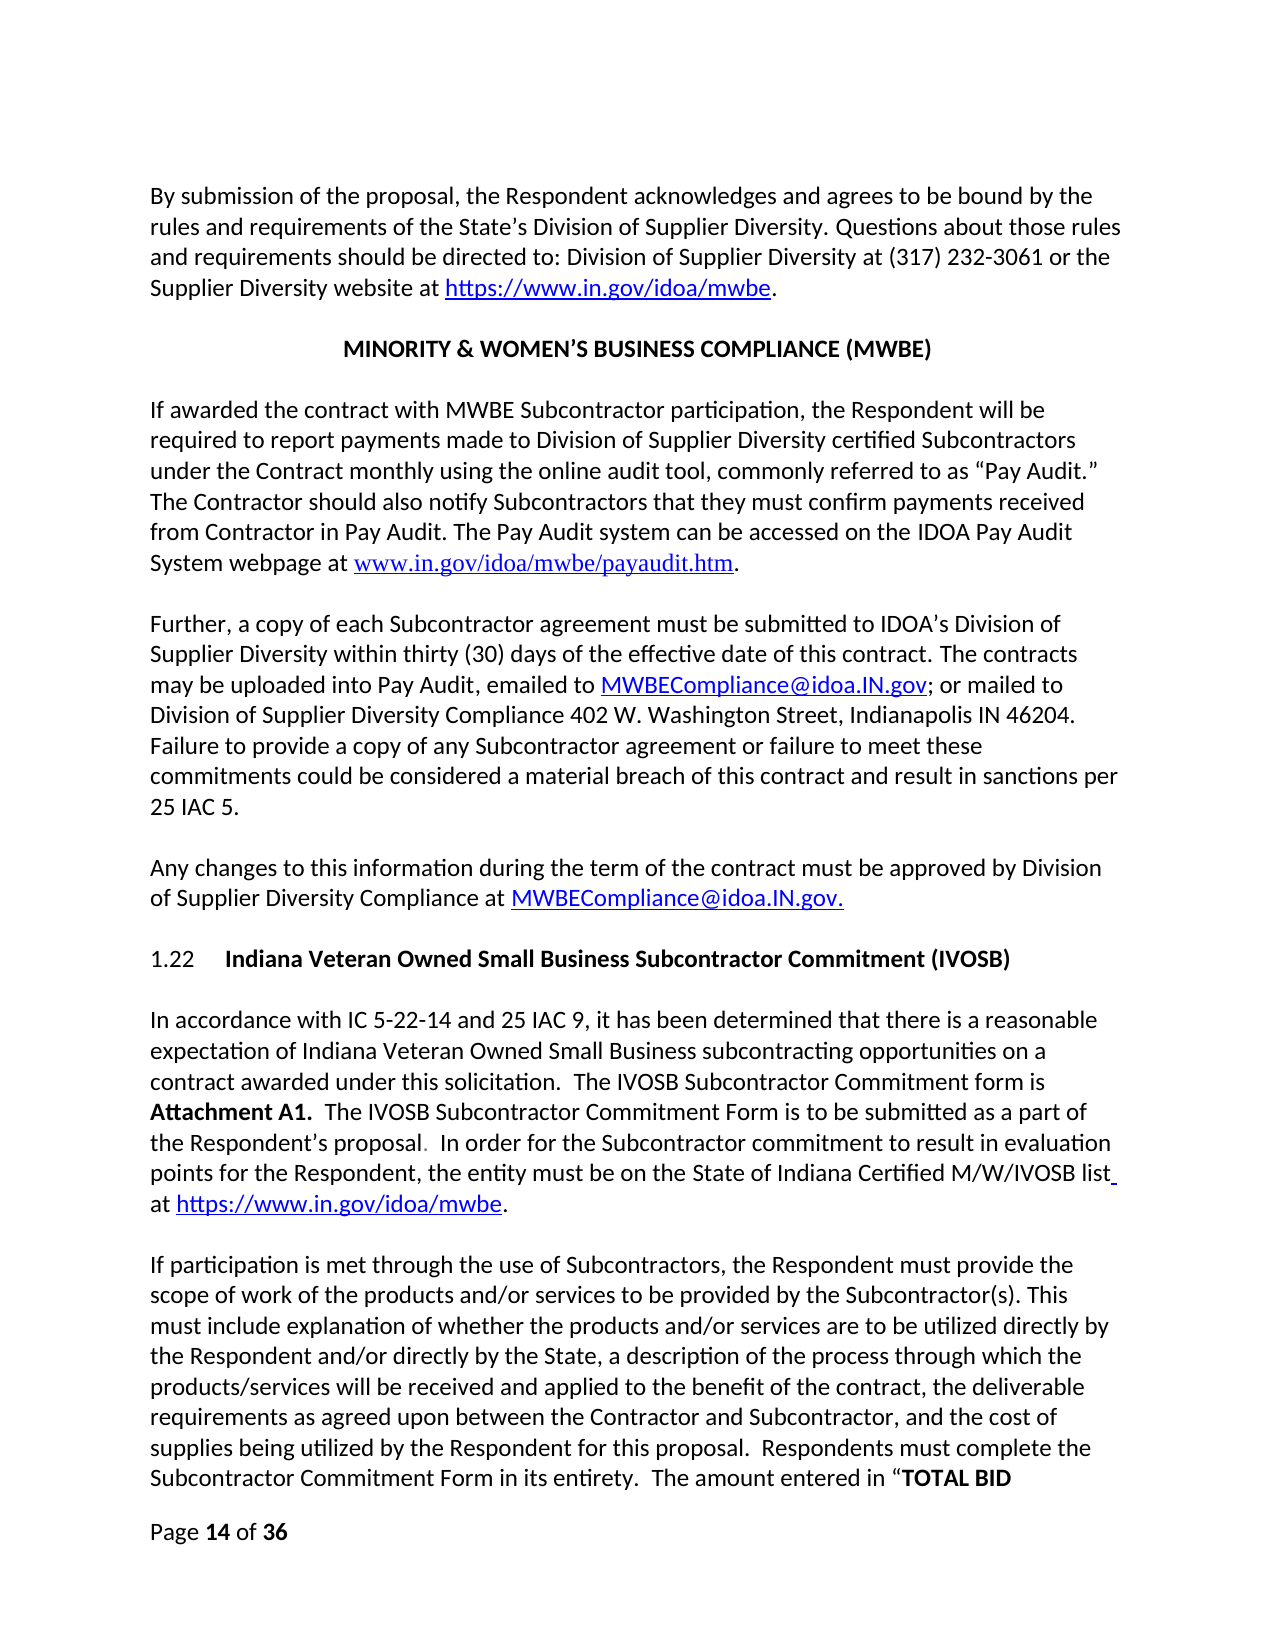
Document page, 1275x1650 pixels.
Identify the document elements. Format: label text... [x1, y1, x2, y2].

text In accordance with IC 5-22-14 and 25 IAC 9, it has been determined that there is a reasonable expectation of Indiana Veteran Owned Small Business subcontracting opportunities on a contract awarded under this solicitation. The IVOSB Subcontractor Commitment form is Attachment A1. The IVOSB Subcontractor Commitment Form is to be submitted as a part of the Respondent’s proposal. In order for the Subcontractor commitment to result in evaluation points for the Respondent, the entity must be on the State of Indiana Certified M/W/IVOSB list at https://www.in.gov/idoa/mwbe. [150, 1004, 1125, 1218]
subtitle 1.22 Indiana Veteran Owned Small Business Subcontractor Commitment (IVOSB) [150, 943, 1125, 974]
text If awarded the contract with MWBE Subcontractor participation, the Respondent will be required to report payments made to Division of Supplier Diversity certified Subcontractors under the Contract monthly using the online audit tool, commonly referred to as “Pay Audit.” The Contractor should also notify Subcontractors that they must confirm payments received from Contractor in Pay Audit. The Pay Audit system can be accessed on the IDOA Pay Audit System webpage at www.in.gov/idoa/mwbe/payaudit.htm. [150, 394, 1125, 577]
text By submission of the proposal, the Respondent acknowledges and agrees to be bound by the rules and requirements of the State’s Division of Supplier Diversity. Questions about those rules and requirements should be directed to: Division of Supplier Diversity at (317) 232-3061 or the Supplier Diversity website at https://www.in.gov/idoa/mwbe. [150, 181, 1125, 303]
text Further, a copy of each Subcontractor agreement must be submitted to IDOA’s Division of Supplier Diversity within thirty (30) days of the effective date of this contract. The contracts may be uploaded into Pay Audit, emailed to MWBECompliance@idoa.IN.gov; or mailed to Division of Supplier Diversity Compliance 402 W. Washington Street, Indianapolis IN 46204. Failure to provide a copy of any Subcontractor agreement or failure to meet these commitments could be considered a material breach of this contract and result in sanctions per 25 IAC 5. [150, 608, 1125, 821]
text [150, 1249, 1125, 1493]
text Any changes to this information during the term of the contract must be approved by Division of Supplier Diversity Compliance at MWBECompliance@idoa.IN.gov. [150, 852, 1125, 913]
text Minority & Women’s Business ComPLIANCE (MWBE) [150, 333, 1125, 364]
